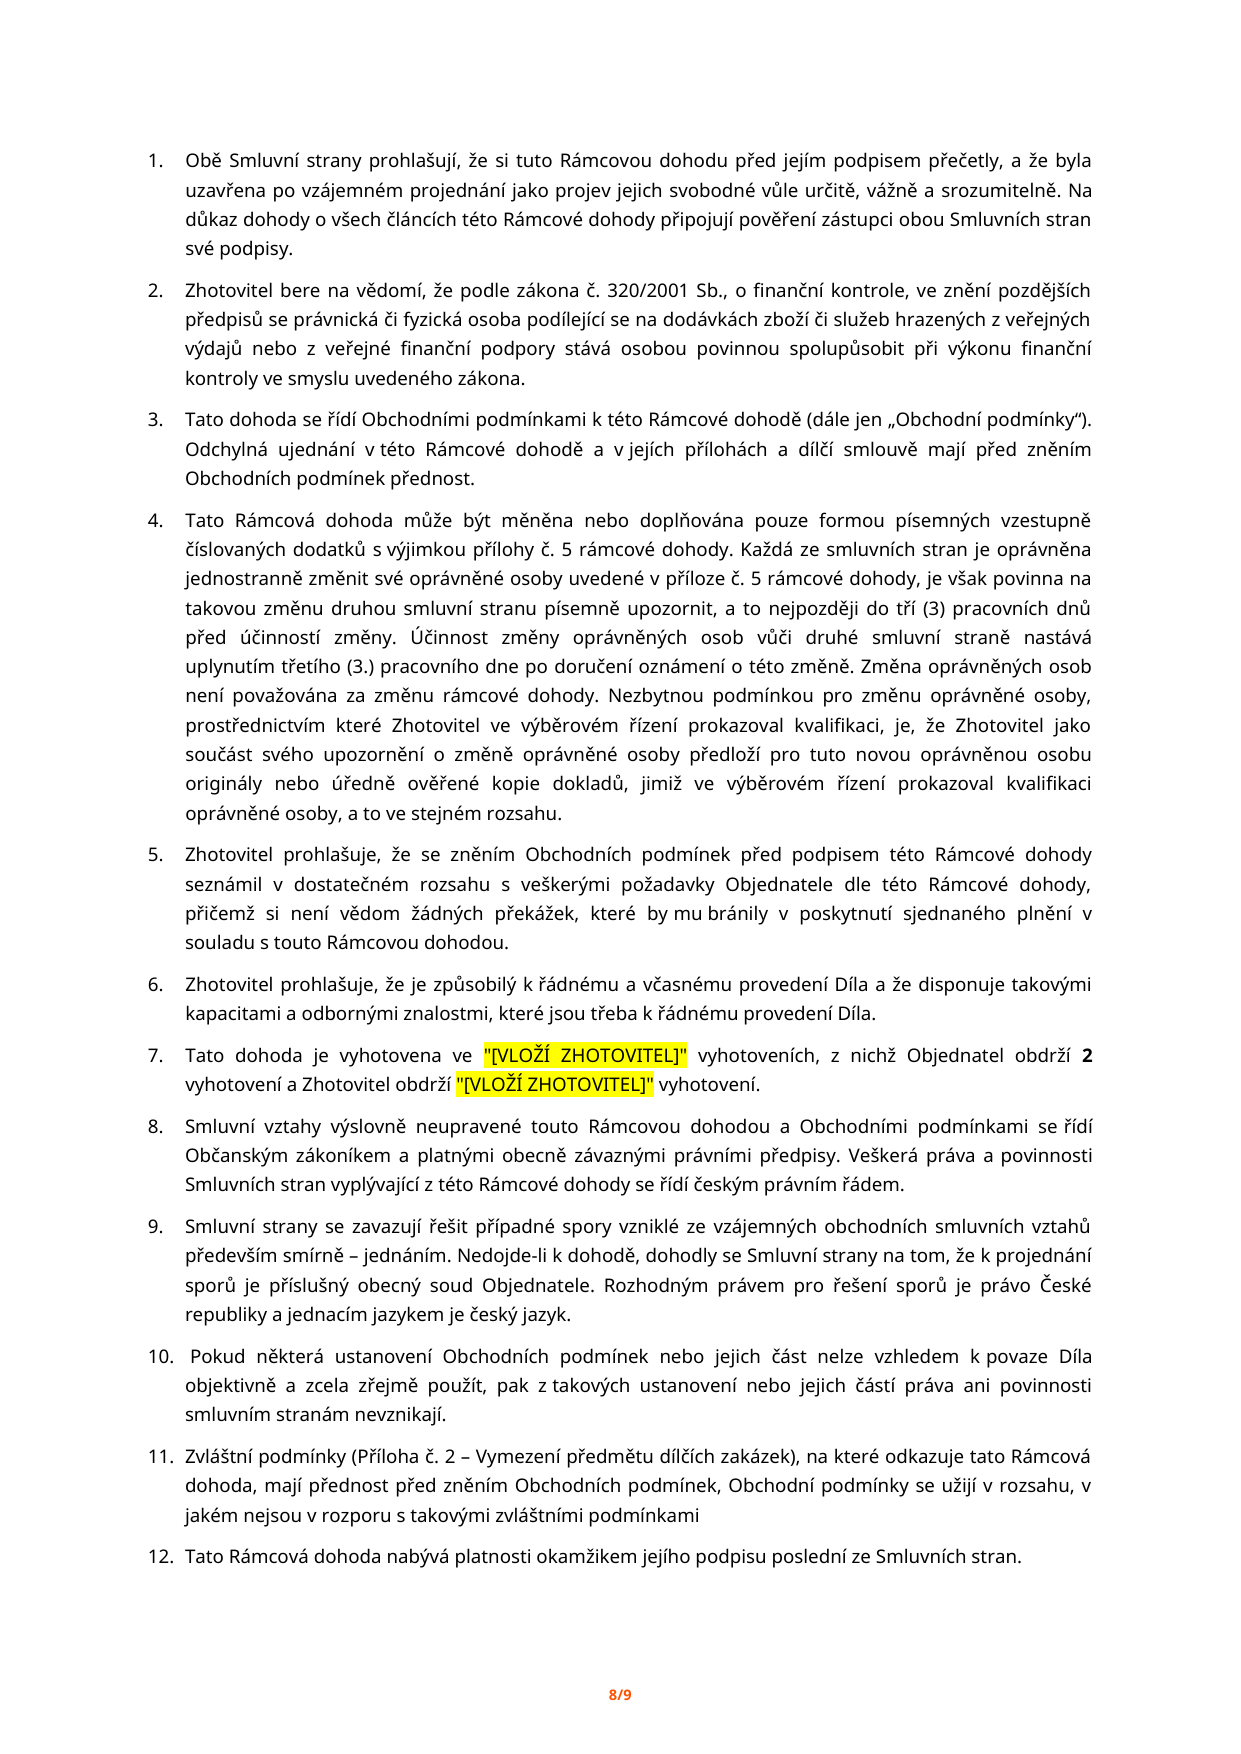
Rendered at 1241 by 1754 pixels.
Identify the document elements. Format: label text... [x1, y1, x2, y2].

list Zhotovitel prohlašuje, že je způsobilý k řádnému a včasnému provedení Díla a že disponuje takovými kapacitami a odbornými znalostmi, které jsou třeba k řádnému provedení Díla. [148, 971, 1093, 1026]
list Smluvní vztahy výslovně neupravené touto Rámcovou dohodou a Obchodními podmínkami se řídí Občanským zákoníkem a platnými obecně závaznými právními předpisy. Veškerá práva a povinnosti Smluvních stran vyplývající z této Rámcové dohody se řídí českým právním řádem. [148, 1113, 1093, 1197]
list Tato dohoda se řídí Obchodními podmínkami k této Rámcové dohodě (dále jen „Obchodní podmínky“). Odchylná ujednání v této Rámcové dohodě a v jejích přílohách a dílčí smlouvě mají před zněním Obchodních podmínek přednost. [148, 407, 1093, 491]
list Tato Rámcová dohoda nabývá platnosti okamžikem jejího podpisu poslední ze Smluvních stran. [148, 1544, 1093, 1569]
list Zhotovitel bere na vědomí, že podle zákona č. 320/2001 Sb., o finanční kontrole, ve znění pozdějších předpisů se právnická či fyzická osoba podílející se na dodávkách zboží či služeb hrazených z veřejných výdajů nebo z veřejné finanční podpory stává osobou povinnou spolupůsobit při výkonu finanční kontroly ve smyslu uvedeného zákona. [148, 277, 1093, 391]
list Tato dohoda je vyhotovena ve "[VLOŽÍ ZHOTOVITEL]" vyhotoveních, z nichž Objednatel obdrží 2 vyhotovení a Zhotovitel obdrží "[VLOŽÍ ZHOTOVITEL]" vyhotovení. [148, 1042, 1093, 1097]
list Obě Smluvní strany prohlašují, že si tuto Rámcovou dohodu před jejím podpisem přečetly, a že byla uzavřena po vzájemném projednání jako projev jejich svobodné vůle určitě, vážně a srozumitelně. Na důkaz dohody o všech článcích této Rámcové dohody připojují pověření zástupci obou Smluvních stran své podpisy. [148, 148, 1093, 261]
list Zvláštní podmínky (Příloha č. 2 – Vymezení předmětu dílčích zakázek), na které odkazuje tato Rámcová dohoda, mají přednost před zněním Obchodních podmínek, Obchodní podmínky se užijí v rozsahu, v jakém nejsou v rozporu s takovými zvláštními podmínkami [148, 1443, 1093, 1527]
list Pokud některá ustanovení Obchodních podmínek nebo jejich část nelze vzhledem k povaze Díla objektivně a zcela zřejmě použít, pak z takových ustanovení nebo jejich částí práva ani povinnosti smluvním stranám nevznikají. [148, 1343, 1093, 1427]
list Tato Rámcová dohoda může být měněna nebo doplňována pouze formou písemných vzestupně číslovaných dodatků s výjimkou přílohy č. 5 rámcové dohody. Každá ze smluvních stran je oprávněna jednostranně změnit své oprávněné osoby uvedené v příloze č. 5 rámcové dohody, je však povinna na takovou změnu druhou smluvní stranu písemně upozornit, a to nejpozději do tří (3) pracovních dnů před účinností změny. Účinnost změny oprávněných osob vůči druhé smluvní straně nastává uplynutím třetího (3.) pracovního dne po doručení oznámení o této změně. Změna oprávněných osob není považována za změnu rámcové dohody. Nezbytnou podmínkou pro změnu oprávněné osoby, prostřednictvím které Zhotovitel ve výběrovém řízení prokazoval kvalifikaci, je, že Zhotovitel jako součást svého upozornění o změně oprávněné osoby předloží pro tuto novou oprávněnou osobu originály nebo úředně ověřené kopie dokladů, jimiž ve výběrovém řízení prokazoval kvalifikaci oprávněné osoby, a to ve stejném rozsahu. [148, 507, 1093, 825]
list Smluvní strany se zavazují řešit případné spory vzniklé ze vzájemných obchodních smluvních vztahů především smírně – jednáním. Nedojde-li k dohodě, dohodly se Smluvní strany na tom, že k projednání sporů je příslušný obecný soud Objednatele. Rozhodným právem pro řešení sporů je právo České republiky a jednacím jazykem je český jazyk. [148, 1213, 1093, 1327]
list Zhotovitel prohlašuje, že se zněním Obchodních podmínek před podpisem této Rámcové dohody seznámil v dostatečném rozsahu s veškerými požadavky Objednatele dle této Rámcové dohody, přičemž si není vědom žádných překážek, které by mu bránily v poskytnutí sjednaného plnění v souladu s touto Rámcovou dohodou. [148, 842, 1093, 955]
